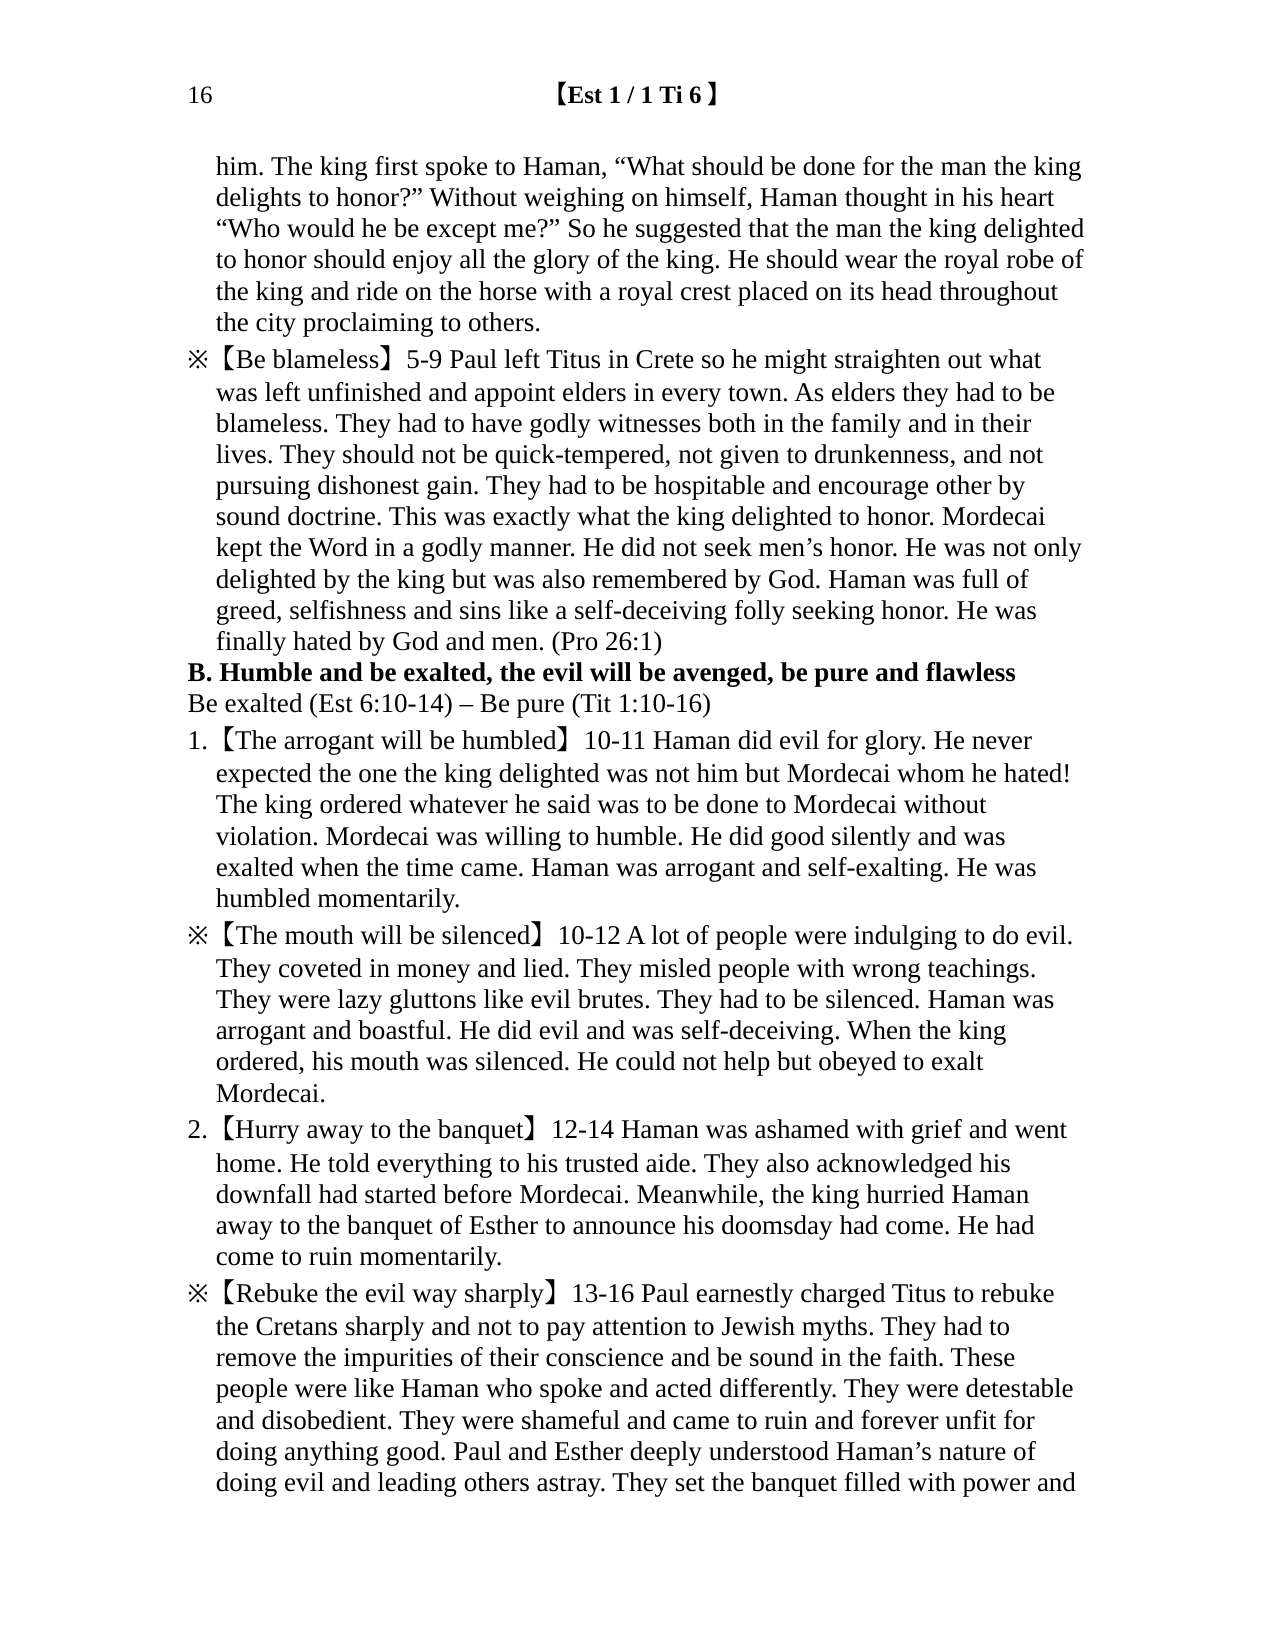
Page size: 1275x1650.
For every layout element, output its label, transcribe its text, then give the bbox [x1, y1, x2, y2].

text ※【The mouth will be silenced】10-12 A lot of people were indulging to do evil. They coveted in money and lied. They misled people with wrong teachings. They were lazy gluttons like evil brutes. They had to be silenced. Haman was arrogant and boastful. He did evil and was self-deceiving. When the king ordered, his mouth was silenced. He could not help but obeyed to exalt Mordecai. [187, 913, 1087, 1108]
text Be exalted (Est 6:10-14) – Be pure (Tit 1:10-16) [187, 687, 1087, 718]
text ※【Be blameless】5-9 Paul left Titus in Crete so he might straighten out what was left unfinished and appoint elders in every town. As elders they had to be blameless. They had to have godly witnesses both in the family and in their lives. They should not be quick-tempered, not given to drunkenness, and not pursuing dishonest gain. They had to be hospitable and encourage other by sound doctrine. This was exactly what the king delighted to honor. Mordecai kept the Word in a godly manner. He did not seek men’s honor. He was not only delighted by the king but was also remembered by God. Haman was full of greed, selfishness and sins like a self-deceiving folly seeking honor. He was finally hated by God and men. (Pro 26:1) [187, 337, 1087, 656]
text 1.【The arrogant will be humbled】10-11 Haman did evil for glory. He never expected the one the king delighted was not him but Mordecai whom he hated! The king ordered whatever he said was to be done to Mordecai without violation. Mordecai was willing to humble. He did good silently and was exalted when the time came. Haman was arrogant and self-exalting. He was humbled momentarily. [187, 718, 1087, 913]
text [187, 150, 1087, 337]
text B. Humble and be exalted, the evil will be avenged, be pure and flawless [187, 656, 1087, 687]
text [187, 1271, 1087, 1497]
text 2.【Hurry away to the banquet】12-14 Haman was ashamed with grief and went home. He told everything to his trusted aide. They also acknowledged his downfall had started before Mordecai. Meanwhile, the king hurried Haman away to the banquet of Esther to announce his doomsday had come. He had come to ruin momentarily. [187, 1108, 1087, 1271]
